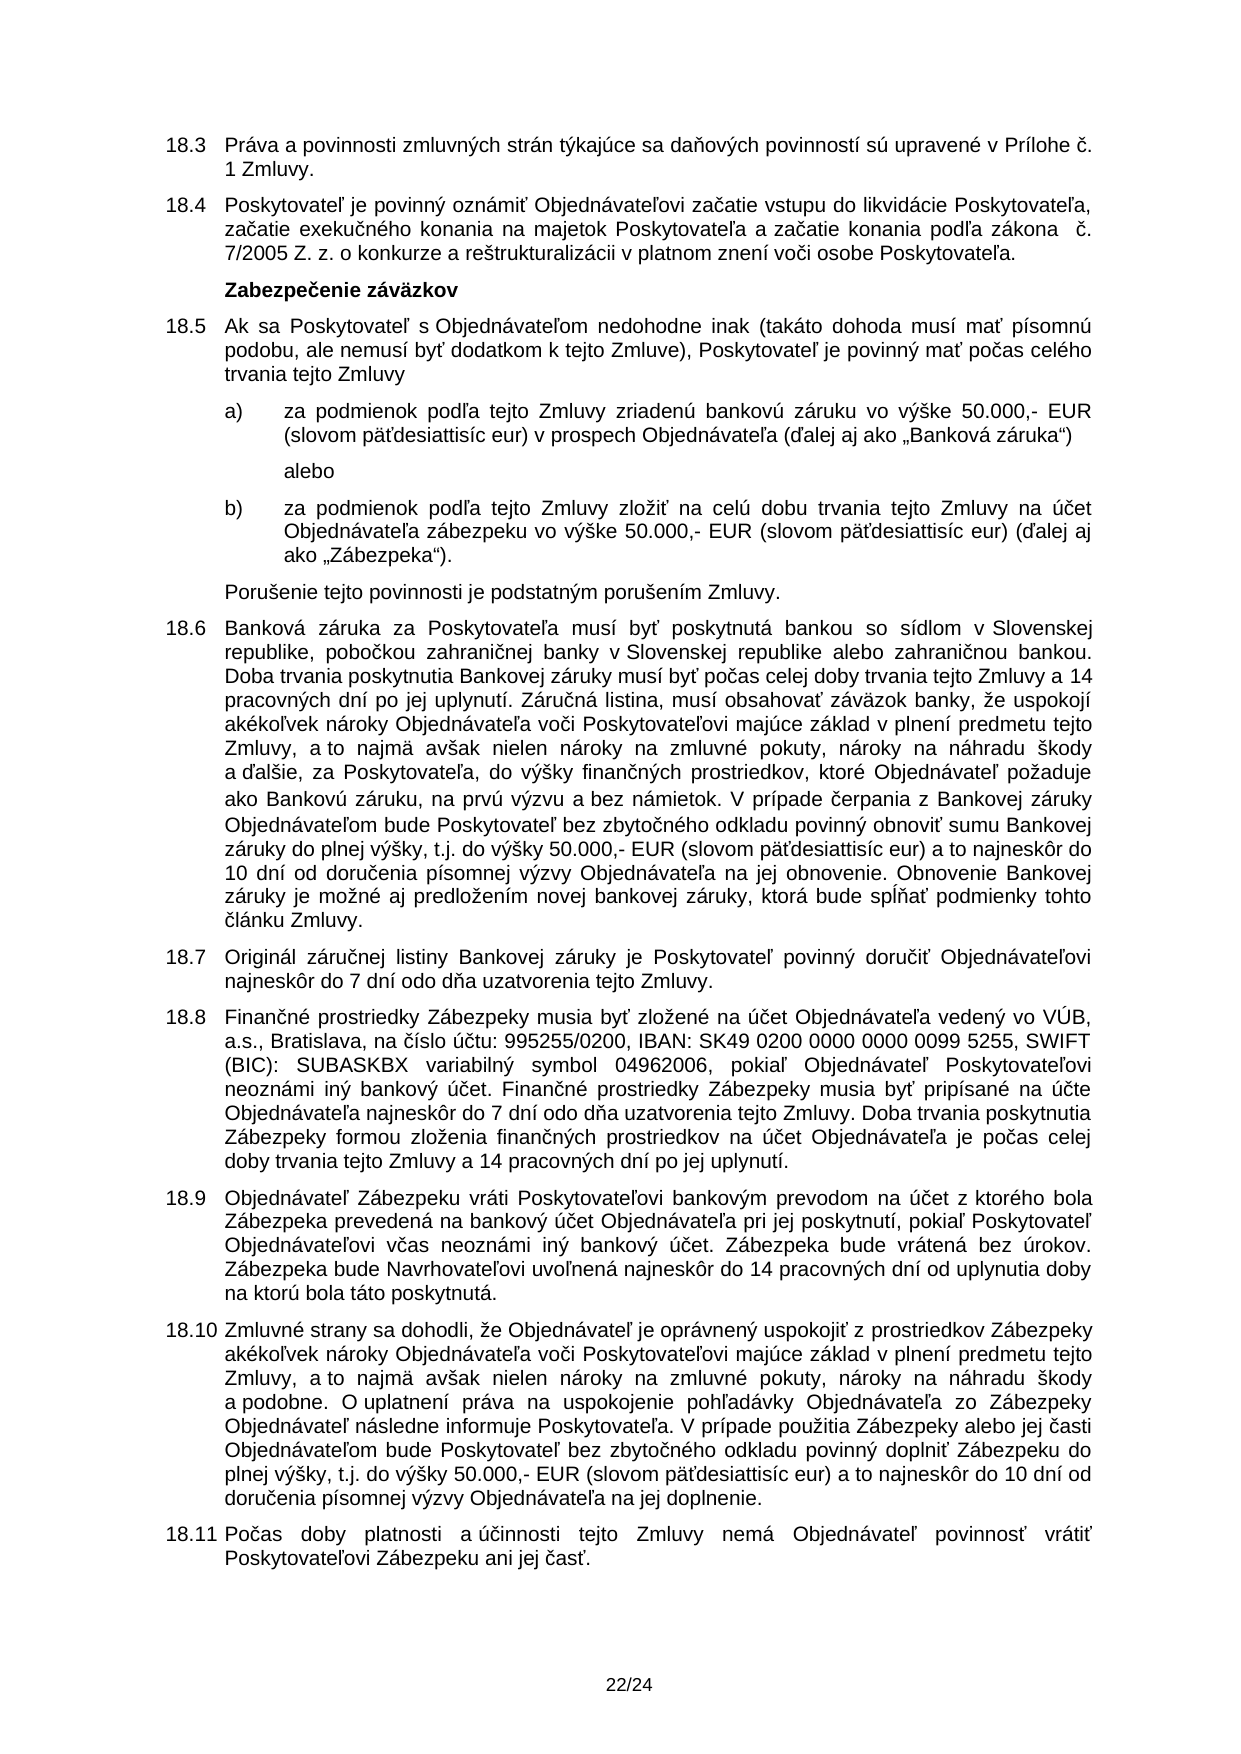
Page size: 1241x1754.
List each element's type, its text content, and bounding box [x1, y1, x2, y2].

list Finančné prostriedky Zábezpeky musia byť zložené na účet Objednávateľa vedený vo VÚB, a.s., Bratislava, na číslo účtu: 995255/0200, IBAN: SK49 0200 0000 0000 0099 5255, SWIFT (BIC): SUBASKBX variabilný symbol 04962006, pokiaľ Objednávateľ Poskytovateľovi neoznámi iný bankový účet. Finančné prostriedky Zábezpeky musia byť pripísané na účte Objednávateľa najneskôr do 7 dní odo dňa uzatvorenia tejto Zmluvy. Doba trvania poskytnutia Zábezpeky formou zloženia finančných prostriedkov na účet Objednávateľa je počas celej doby trvania tejto Zmluvy a 14 pracovných dní po jej uplynutí. [165, 1005, 1093, 1173]
text alebo [283, 459, 1093, 483]
list Objednávateľ Zábezpeku vráti Poskytovateľovi bankovým prevodom na účet z ktorého bola Zábezpeka prevedená na bankový účet Objednávateľa pri jej poskytnutí, pokiaľ Poskytovateľ Objednávateľovi včas neoznámi iný bankový účet. Zábezpeka bude vrátená bez úrokov. Zábezpeka bude Navrhovateľovi uvoľnená najneskôr do 14 pracovných dní od uplynutia doby na ktorú bola táto poskytnutá. [165, 1185, 1093, 1305]
list za podmienok podľa tejto Zmluvy zložiť na celú dobu trvania tejto Zmluvy na účet Objednávateľa zábezpeku vo výške 50.000,- EUR (slovom päťdesiattisíc eur) (ďalej aj ako „Zábezpeka“). [224, 495, 1093, 567]
list Banková záruka za Poskytovateľa musí byť poskytnutá bankou so sídlom v Slovenskej republike, pobočkou zahraničnej banky v Slovenskej republike alebo zahraničnou bankou. Doba trvania poskytnutia Bankovej záruky musí byť počas celej doby trvania tejto Zmluvy a 14 pracovných dní po jej uplynutí. Záručná listina, musí obsahovať záväzok banky, že uspokojí akékoľvek nároky Objednávateľa voči Poskytovateľovi majúce základ v plnení predmetu tejto Zmluvy, a to najmä avšak nielen nároky na zmluvné pokuty, nároky na náhradu škody a ďalšie, za Poskytovateľa, do výšky finančných prostriedkov, ktoré Objednávateľ požaduje ako Bankovú záruku, na prvú výzvu a bez námietok. V prípade čerpania z Bankovej záruky Objednávateľom bude Poskytovateľ bez zbytočného odkladu povinný obnoviť sumu Bankovej záruky do plnej výšky, t.j. do výšky 50.000,- EUR (slovom päťdesiattisíc eur) a to najneskôr do 10 dní od doručenia písomnej výzvy Objednávateľa na jej obnovenie. Obnovenie Bankovej záruky je možné aj predložením novej bankovej záruky, ktorá bude spĺňať podmienky tohto článku Zmluvy. [165, 616, 1093, 932]
text Porušenie tejto povinnosti je podstatným porušením Zmluvy. [165, 580, 1093, 604]
list Originál záručnej listiny Bankovej záruky je Poskytovateľ povinný doručiť Objednávateľovi najneskôr do 7 dní odo dňa uzatvorenia tejto Zmluvy. [165, 945, 1093, 993]
list Práva a povinnosti zmluvných strán týkajúce sa daňových povinností sú upravené v Prílohe č. 1 Zmluvy. [165, 133, 1093, 181]
list Poskytovateľ je povinný oznámiť Objednávateľovi začatie vstupu do likvidácie Poskytovateľa, začatie exekučného konania na majetok Poskytovateľa a začatie konania podľa zákona č. 7/2005 Z. z. o konkurze a reštrukturalizácii v platnom znení voči osobe Poskytovateľa. [165, 193, 1093, 265]
list za podmienok podľa tejto Zmluvy zriadenú bankovú záruku vo výške 50.000,- EUR (slovom päťdesiattisíc eur) v prospech Objednávateľa (ďalej aj ako „Banková záruka“) [224, 398, 1093, 446]
list Počas doby platnosti a účinnosti tejto Zmluvy nemá Objednávateľ povinnosť vrátiť Poskytovateľovi Zábezpeku ani jej časť. [165, 1522, 1093, 1570]
list Ak sa Poskytovateľ s Objednávateľom nedohodne inak (takáto dohoda musí mať písomnú podobu, ale nemusí byť dodatkom k tejto Zmluve), Poskytovateľ je povinný mať počas celého trvania tejto Zmluvy [165, 314, 1093, 386]
text Zabezpečenie záväzkov [224, 278, 1093, 302]
list Zmluvné strany sa dohodli, že Objednávateľ je oprávnený uspokojiť z prostriedkov Zábezpeky akékoľvek nároky Objednávateľa voči Poskytovateľovi majúce základ v plnení predmetu tejto Zmluvy, a to najmä avšak nielen nároky na zmluvné pokuty, nároky na náhradu škody a podobne. O uplatnení práva na uspokojenie pohľadávky Objednávateľa zo Zábezpeky Objednávateľ následne informuje Poskytovateľa. V prípade použitia Zábezpeky alebo jej časti Objednávateľom bude Poskytovateľ bez zbytočného odkladu povinný doplniť Zábezpeku do plnej výšky, t.j. do výšky 50.000,- EUR (slovom päťdesiattisíc eur) a to najneskôr do 10 dní od doručenia písomnej výzvy Objednávateľa na jej doplnenie. [165, 1318, 1093, 1509]
